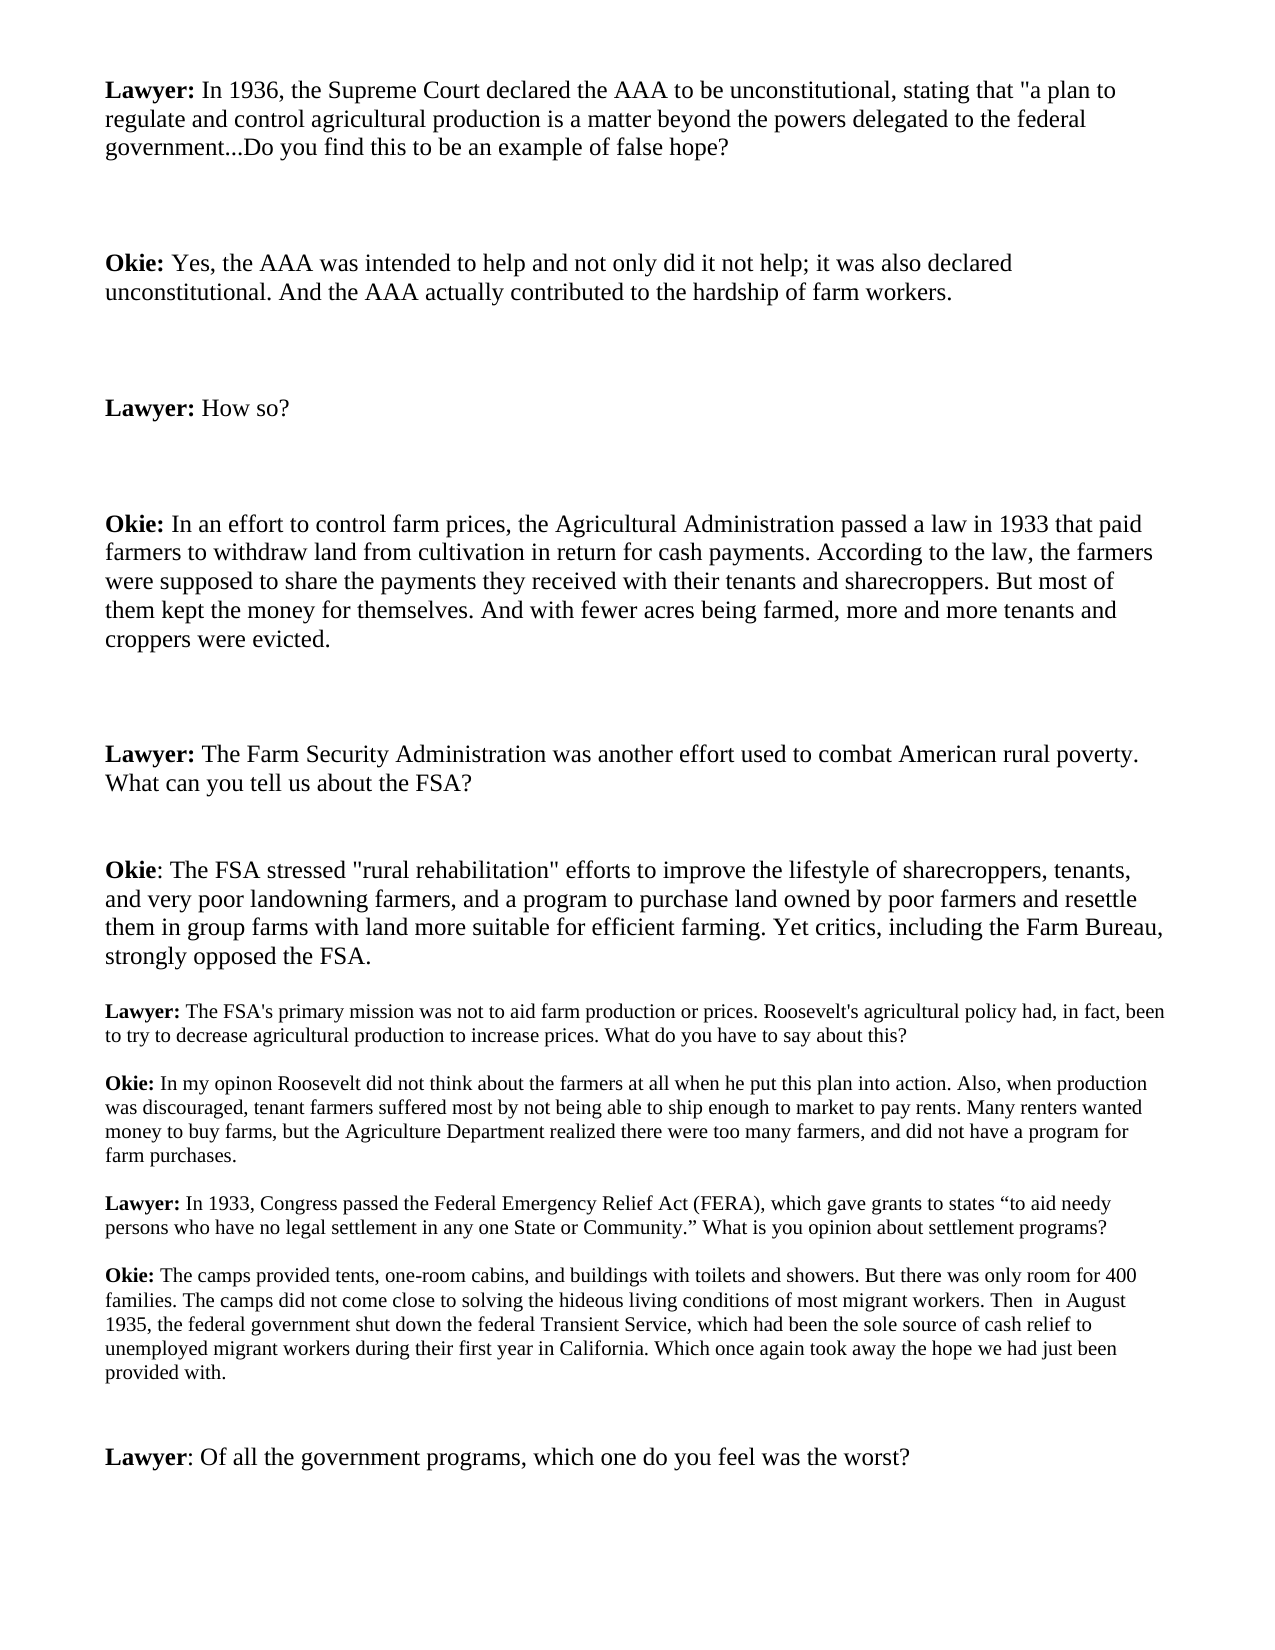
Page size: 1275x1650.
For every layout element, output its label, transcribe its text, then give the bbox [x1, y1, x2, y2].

text Lawyer: The Farm Security Administration was another effort used to combat American rural poverty. What can you tell us about the FSA? [105, 739, 1170, 797]
text Okie: Yes, the AAA was intended to help and not only did it not help; it was also declared unconstitutional. And the AAA actually contributed to the hardship of farm workers. [105, 248, 1170, 306]
text Lawyer: How so? [105, 393, 1170, 422]
text Lawyer: Of all the government programs, which one do you feel was the worst? [105, 1442, 1170, 1470]
text Okie: In an effort to control farm prices, the Agricultural Administration passed a law in 1933 that paid farmers to withdraw land from cultivation in return for cash payments. According to the law, the farmers were supposed to share the payments they received with their tenants and sharecroppers. But most of them kept the money for themselves. And with fewer acres being farmed, more and more tenants and croppers were evicted. [105, 509, 1170, 652]
text Lawyer: In 1936, the Supreme Court declared the AAA to be unconstitutional, stating that "a plan to regulate and control agricultural production is a matter beyond the powers delegated to the federal government...Do you find this to be an example of false hope? [105, 75, 1170, 161]
text Okie: The FSA stressed "rural rehabilitation" efforts to improve the lifestyle of sharecroppers, tenants, and very poor landowning farmers, and a program to purchase land owned by poor farmers and resettle them in group farms with land more suitable for efficient farming. Yet critics, including the Farm Bureau, strongly opposed the FSA. Lawyer: The FSA's primary mission was not to aid farm production or prices. Roosevelt's agricultural policy had, in fact, been to try to decrease agricultural production to increase prices. What do you have to say about this? Okie: In my opinon Roosevelt did not think about the farmers at all when he put this plan into action. Also, when production was discouraged, tenant farmers suffered most by not being able to ship enough to market to pay rents. Many renters wanted money to buy farms, but the Agriculture Department realized there were too many farmers, and did not have a program for farm purchases. Lawyer: In 1933, Congress passed the Federal Emergency Relief Act (FERA), which gave grants to states “to aid needy persons who have no legal settlement in any one State or Community.” What is you opinion about settlement programs? Okie: The camps provided tents, one-room cabins, and buildings with toilets and showers. But there was only room for 400 families. The camps did not come close to solving the hideous living conditions of most migrant workers. Then in August 1935, the federal government shut down the federal Transient Service, which had been the sole source of cash relief to unemployed migrant workers during their first year in California. Which once again took away the hope we had just been provided with. [105, 826, 1170, 1384]
